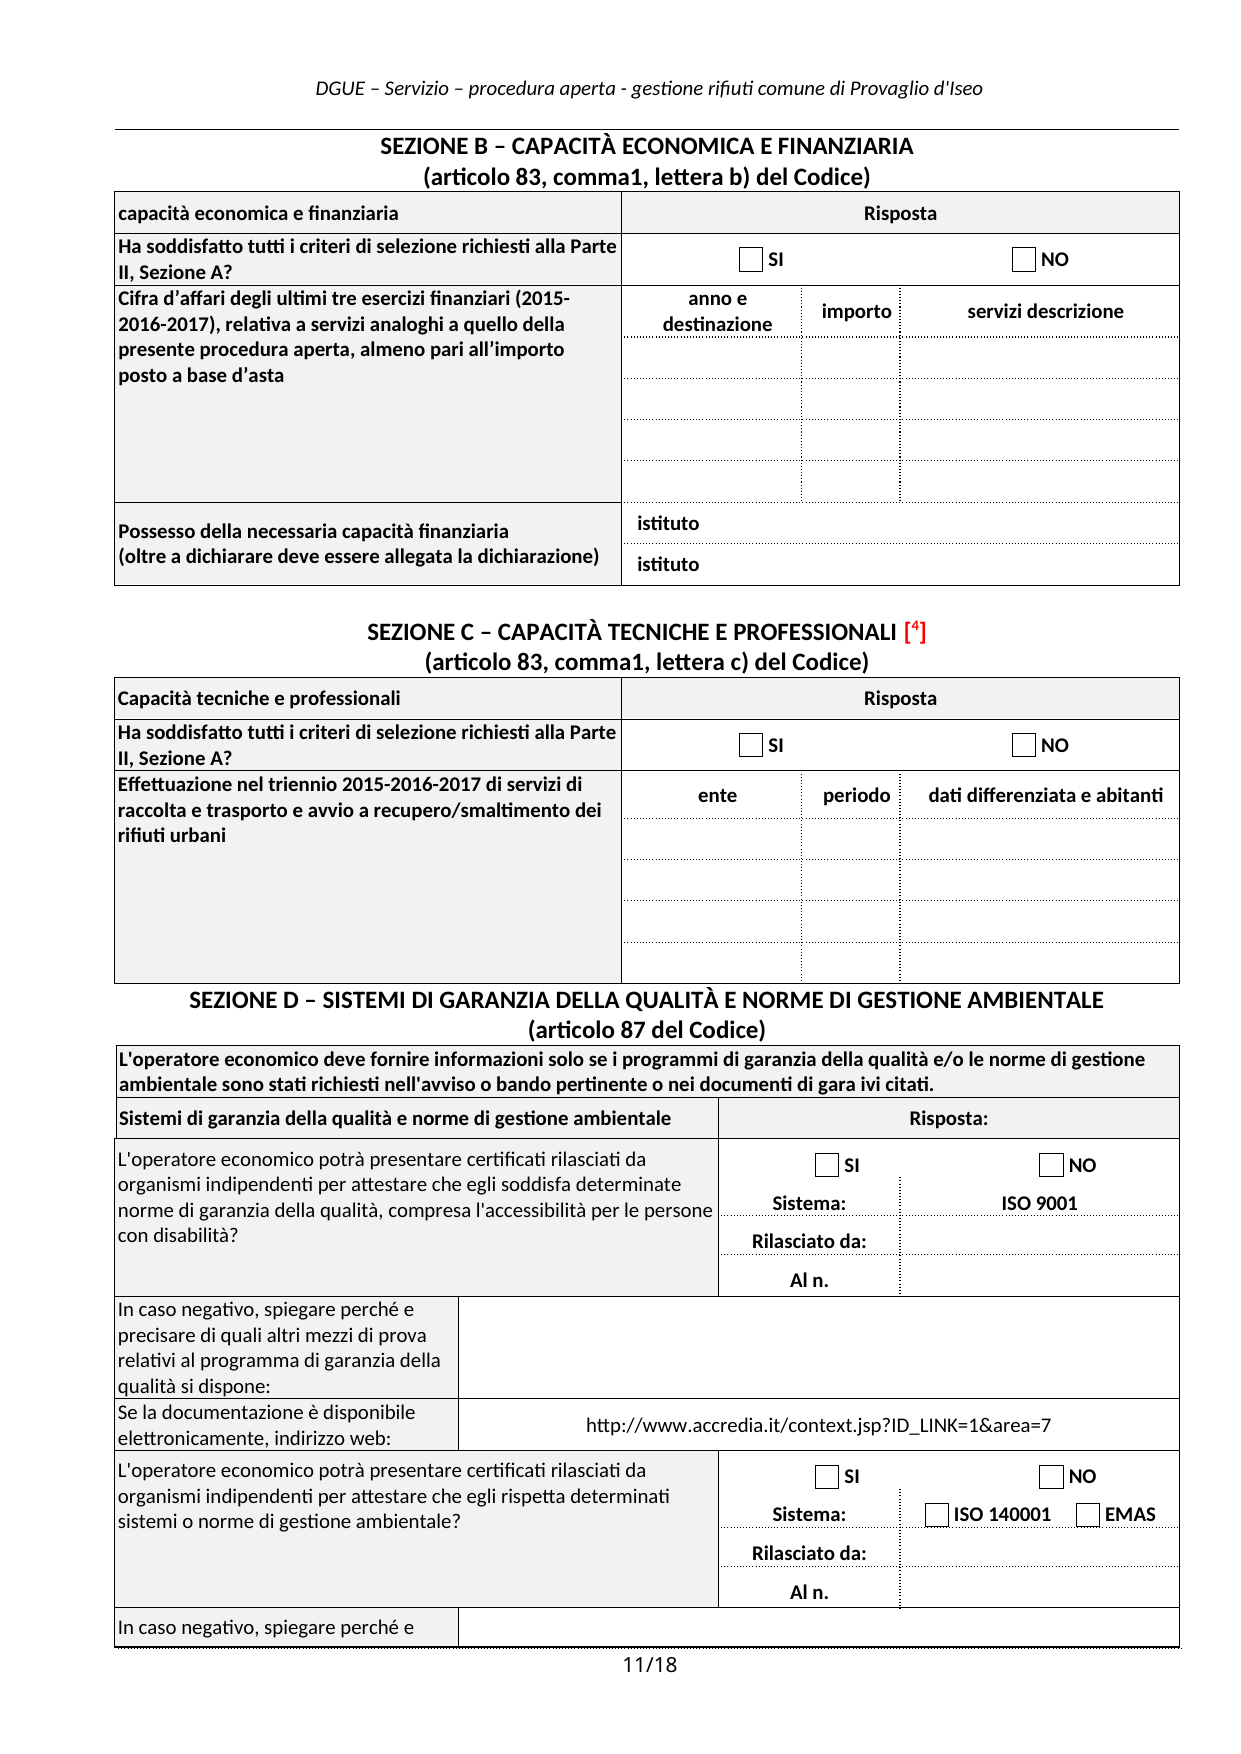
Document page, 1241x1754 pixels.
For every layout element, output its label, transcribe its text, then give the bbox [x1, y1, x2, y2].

table_cell Rilasciato da: [719, 1215, 900, 1254]
table_cell [622, 336, 801, 378]
table_cell istituto [622, 543, 1179, 584]
table_cell NO [955, 1451, 1179, 1489]
table_cell NO [900, 234, 1179, 284]
table_cell [900, 1527, 1179, 1566]
table_cell [801, 378, 900, 419]
table_cell Risposta [622, 192, 1179, 233]
table_cell [801, 419, 900, 460]
table_cell [622, 378, 801, 419]
table_cell ente [622, 771, 801, 818]
table_cell NO [900, 720, 1179, 770]
table_cell Risposta [622, 678, 1179, 718]
table_cell [900, 1254, 1179, 1296]
table_cell istituto [622, 502, 1179, 543]
table_cell In caso negativo, spiegare perché e precisare di quali altri mezzi di prova relativi al programma di garanzia della qualità si dispone: [115, 1297, 458, 1398]
table_cell Effettuazione nel triennio 2015-2016-2017 di servizi di raccolta e trasporto e avvio a recupero/smaltimento dei rifiuti urbani [115, 771, 621, 983]
table_cell [900, 460, 1179, 502]
table_cell Ha soddisfatto tutti i criteri di selezione richiesti alla Parte II, Sezione A? [115, 234, 621, 284]
table_cell [801, 900, 900, 942]
table_cell [900, 1215, 1179, 1254]
table_cell [900, 900, 1179, 942]
table_cell [900, 378, 1179, 419]
table_cell [622, 942, 801, 983]
table_cell [622, 900, 801, 942]
table_cell SI [719, 1139, 955, 1177]
table_cell [900, 1566, 1179, 1607]
table_cell NO [955, 1139, 1179, 1177]
table_cell [900, 942, 1179, 983]
table_cell servizi descrizione [900, 286, 1179, 336]
table_header SEZIONE B – CAPACITÀ ECONOMICA E FINANZIARIA (articolo 83, comma1, lettera b) del Codice) [115, 130, 1179, 191]
table_cell SI [622, 720, 900, 770]
table_cell Sistema: [719, 1177, 900, 1215]
table_cell [622, 859, 801, 900]
table_cell [459, 1297, 1179, 1398]
table_cell [900, 859, 1179, 900]
table_cell ISO 140001 EMAS [900, 1489, 1179, 1527]
table_cell [900, 336, 1179, 378]
table_cell importo [801, 286, 900, 336]
table_cell Capacità tecniche e professionali [115, 678, 621, 718]
table_cell L'operatore economico potrà presentare certificati rilasciati da organismi indipendenti per attestare che egli soddisfa determinate norme di garanzia della qualità, compresa l'accessibilità per le persone con disabilità? [115, 1139, 718, 1254]
table_cell L'operatore economico potrà presentare certificati rilasciati da organismi indipendenti per attestare che egli rispetta determinati sistemi o norme di gestione ambientale? [115, 1451, 718, 1566]
table_cell [900, 419, 1179, 460]
table_cell [801, 460, 900, 502]
table_cell periodo [801, 771, 900, 818]
table_cell Se la documentazione è disponibile elettronicamente, indirizzo web: [115, 1399, 458, 1450]
table_cell Al n. [719, 1566, 900, 1607]
table_cell Cifra d’affari degli ultimi tre esercizi finanziari (2015-2016-2017), relativa a servizi analoghi a quello della presente procedura aperta, almeno pari all’importo posto a base d’asta [115, 286, 621, 502]
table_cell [115, 1608, 458, 1646]
table_cell [900, 818, 1179, 859]
table_cell capacità economica e finanziaria [115, 192, 621, 233]
table_cell [115, 1254, 718, 1296]
table_cell [622, 419, 801, 460]
table_cell [801, 859, 900, 900]
table_cell [801, 818, 900, 859]
table_cell http://www.accredia.it/context.jsp?ID_LINK=1&area=7 [459, 1399, 1179, 1450]
table_cell [115, 1566, 718, 1607]
table_cell [459, 1608, 1179, 1646]
table_cell [801, 336, 900, 378]
table_cell SEZIONE D – SISTEMI DI GARANZIA DELLA QUALITÀ E NORME DI GESTIONE AMBIENTALE (articolo 87 del Codice) [115, 984, 1179, 1045]
table_cell [622, 818, 801, 859]
table_cell SEZIONE C – CAPACITÀ TECNICHE E PROFESSIONALI [] (articolo 83, comma1, lettera c) del Codice) [115, 586, 1179, 677]
table_cell Rilasciato da: [719, 1527, 900, 1566]
table_cell SI [719, 1451, 955, 1489]
table_cell dati differenziata e abitanti [900, 771, 1179, 818]
table_cell [801, 942, 900, 983]
table_cell [622, 460, 801, 502]
table_cell Risposta: [719, 1098, 1179, 1138]
table_cell SI [622, 234, 900, 284]
table_cell ISO 9001 [900, 1177, 1179, 1215]
table_cell L'operatore economico deve fornire informazioni solo se i programmi di garanzia della qualità e/o le norme di gestione ambientale sono stati richiesti nell'avviso o bando pertinente o nei documenti di gara ivi citati. [117, 1046, 1179, 1097]
table_cell Possesso della necessaria capacità finanziaria (oltre a dichiarare deve essere allegata la dichiarazione) [115, 503, 621, 584]
table_cell Al n. [719, 1254, 900, 1296]
table_cell Ha soddisfatto tutti i criteri di selezione richiesti alla Parte II, Sezione A? [115, 720, 621, 770]
table_cell anno e destinazione [622, 286, 801, 336]
table_cell Sistema: [719, 1489, 900, 1527]
table_cell Sistemi di garanzia della qualità e norme di gestione ambientale [117, 1098, 718, 1138]
